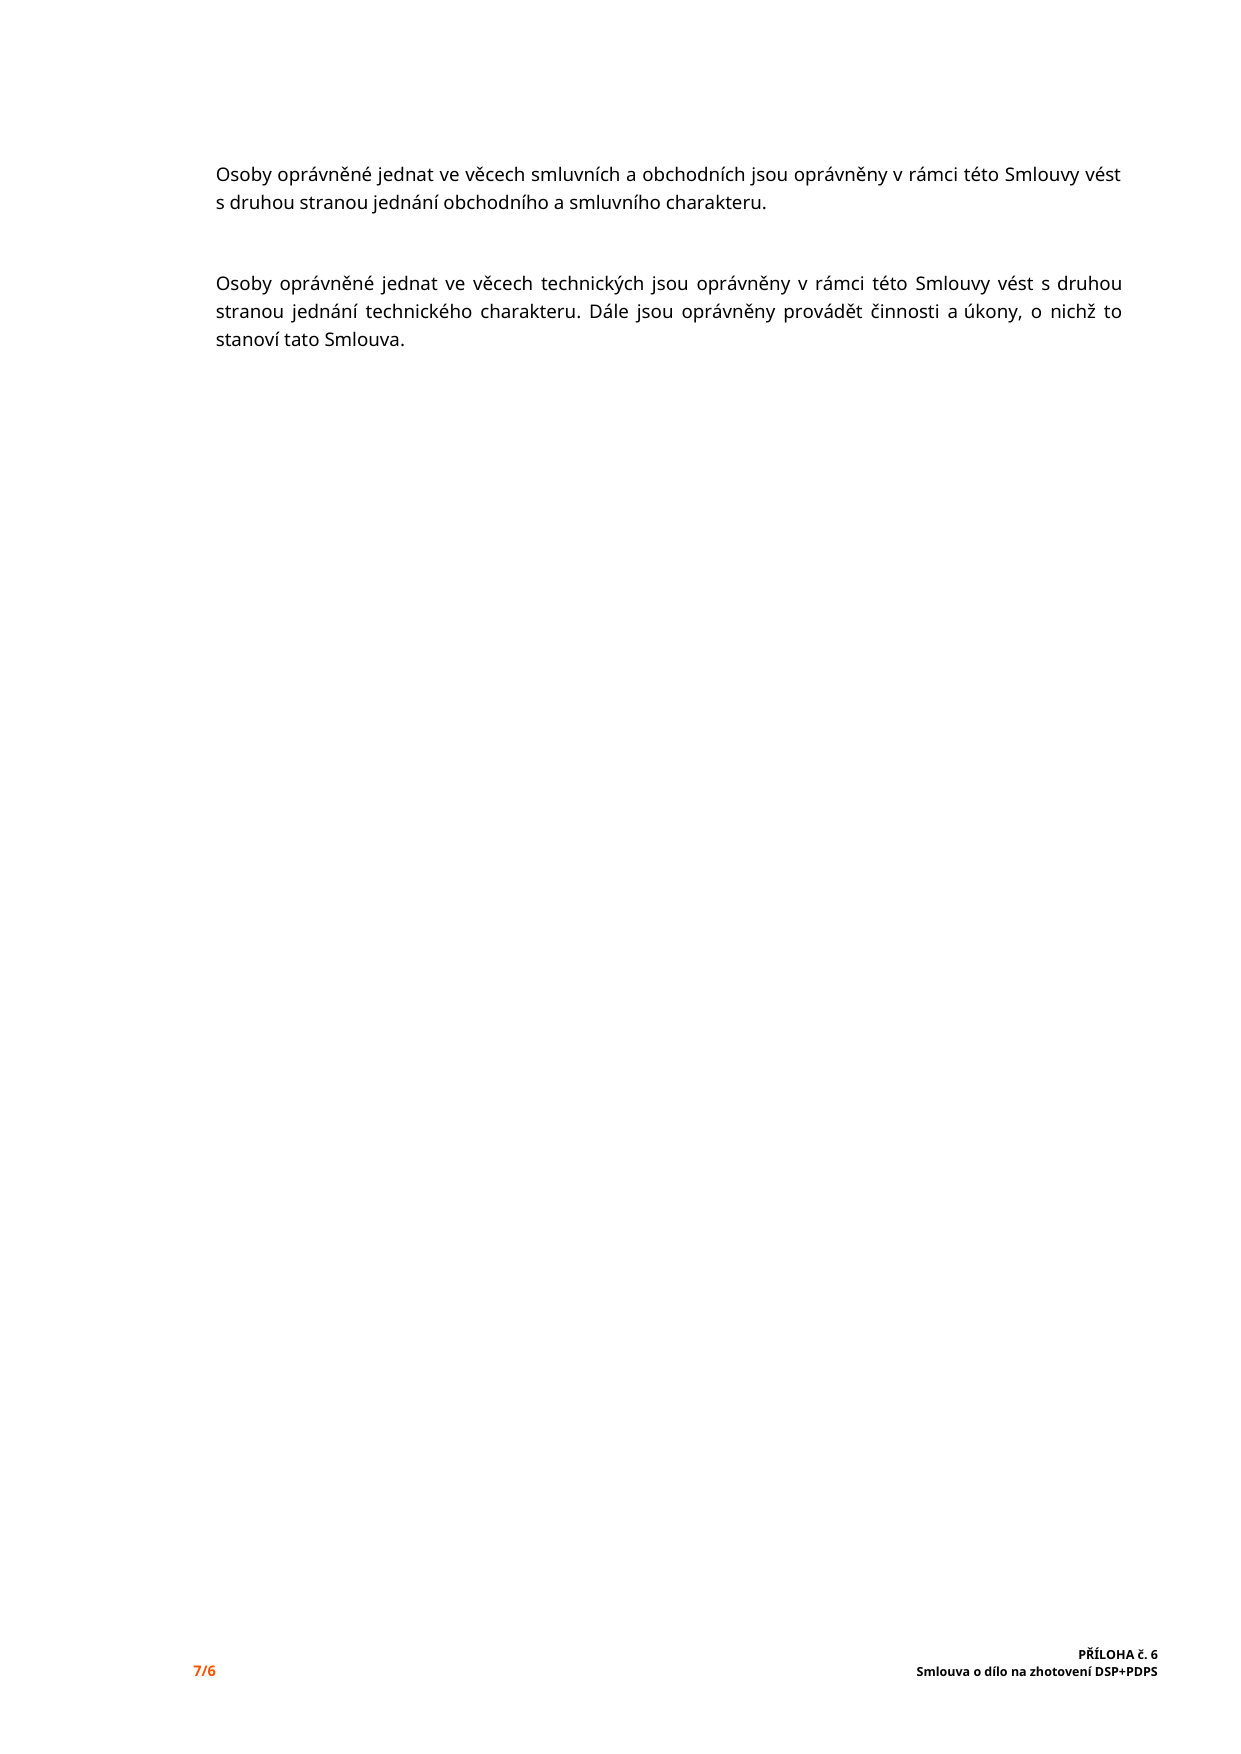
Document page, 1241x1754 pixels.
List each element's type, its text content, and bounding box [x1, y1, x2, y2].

text Osoby oprávněné jednat ve věcech technických jsou oprávněny v rámci této Smlouvy vést s druhou stranou jednání technického charakteru. Dále jsou oprávněny provádět činnosti a úkony, o nichž to stanoví tato Smlouva. [216, 270, 1122, 352]
text Osoby oprávněné jednat ve věcech smluvních a obchodních jsou oprávněny v rámci této Smlouvy vést s druhou stranou jednání obchodního a smluvního charakteru. [216, 161, 1122, 215]
